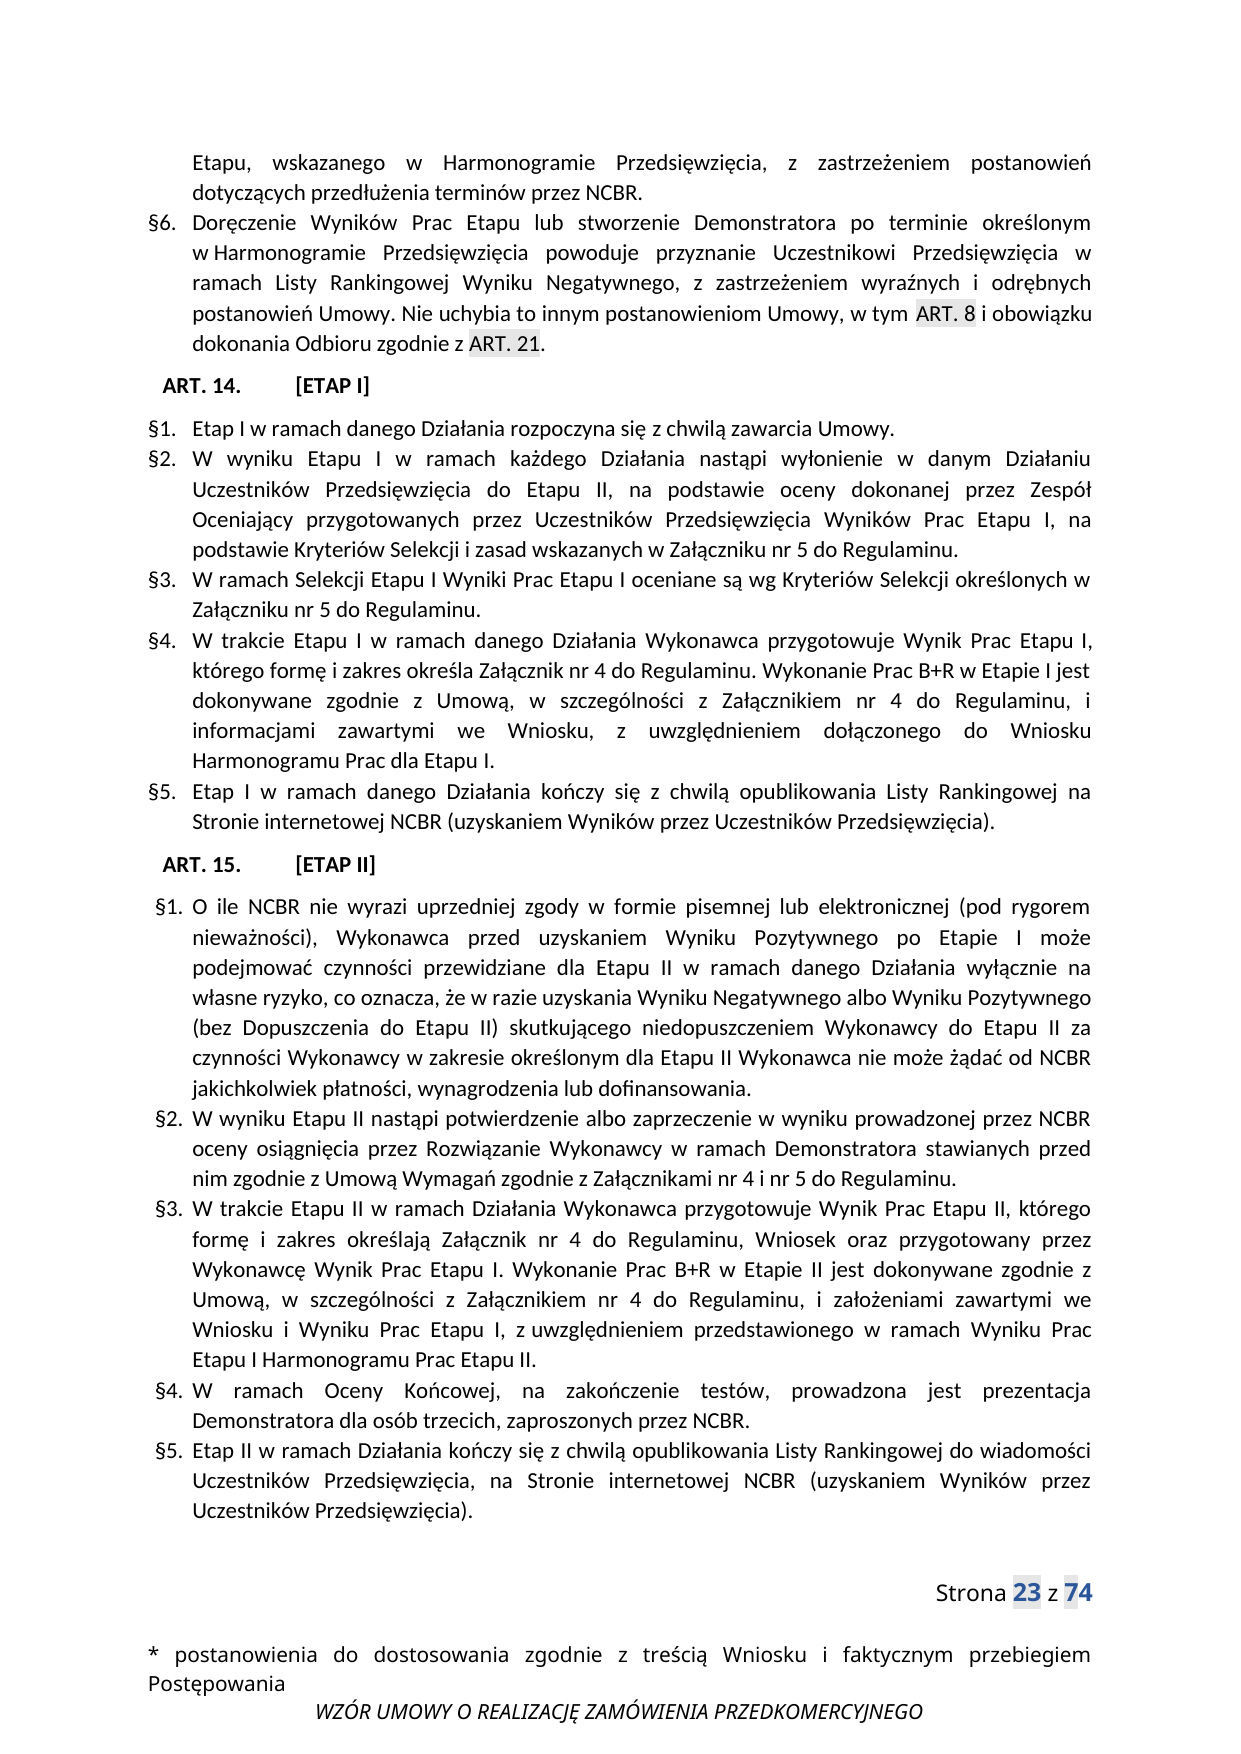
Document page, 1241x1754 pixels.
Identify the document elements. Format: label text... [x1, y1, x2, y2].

list W ramach Selekcji Etapu I Wyniki Prac Etapu I oceniane są wg Kryteriów Selekcji określonych w Załączniku nr 5 do Regulaminu. [148, 565, 1093, 623]
list W wyniku Etapu I w ramach każdego Działania nastąpi wyłonienie w danym Działaniu Uczestników Przedsięwzięcia do Etapu II, na podstawie oceny dokonanej przez Zespół Oceniający przygotowanych przez Uczestników Przedsięwzięcia Wyników Prac Etapu I, na podstawie Kryteriów Selekcji i zasad wskazanych w Załączniku nr 5 do Regulaminu. [148, 444, 1093, 563]
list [148, 148, 1093, 206]
subtitle [ETAP II] [148, 850, 1093, 878]
list O ile NCBR nie wyrazi uprzedniej zgody w formie pisemnej lub elektronicznej (pod rygorem nieważności), Wykonawca przed uzyskaniem Wyniku Pozytywnego po Etapie I może podejmować czynności przewidziane dla Etapu II w ramach danego Działania wyłącznie na własne ryzyko, co oznacza, że w razie uzyskania Wyniku Negatywnego albo Wyniku Pozytywnego (bez Dopuszczenia do Etapu II) skutkującego niedopuszczeniem Wykonawcy do Etapu II za czynności Wykonawcy w zakresie określonym dla Etapu II Wykonawca nie może żądać od NCBR jakichkolwiek płatności, wynagrodzenia lub dofinansowania. [154, 892, 1093, 1102]
list Etap II w ramach Działania kończy się z chwilą opublikowania Listy Rankingowej do wiadomości Uczestników Przedsięwzięcia, na Stronie internetowej NCBR (uzyskaniem Wyników przez Uczestników Przedsięwzięcia). [154, 1436, 1093, 1524]
list W trakcie Etapu II w ramach Działania Wykonawca przygotowuje Wynik Prac Etapu II, którego formę i zakres określają Załącznik nr 4 do Regulaminu, Wniosek oraz przygotowany przez Wykonawcę Wynik Prac Etapu I. Wykonanie Prac B+R w Etapie II jest dokonywane zgodnie z Umową, w szczególności z Załącznikiem nr 4 do Regulaminu, i założeniami zawartymi we Wniosku i Wyniku Prac Etapu I, z uwzględnieniem przedstawionego w ramach Wyniku Prac Etapu I Harmonogramu Prac Etapu II. [154, 1194, 1093, 1373]
list W wyniku Etapu II nastąpi potwierdzenie albo zaprzeczenie w wyniku prowadzonej przez NCBR oceny osiągnięcia przez Rozwiązanie Wykonawcy w ramach Demonstratora stawianych przed nim zgodnie z Umową Wymagań zgodnie z Załącznikami nr 4 i nr 5 do Regulaminu. [154, 1104, 1093, 1192]
list Etap I w ramach danego Działania rozpoczyna się z chwilą zawarcia Umowy. [148, 414, 1093, 442]
subtitle [ETAP I] [148, 372, 1093, 399]
list Etap I w ramach danego Działania kończy się z chwilą opublikowania Listy Rankingowej na Stronie internetowej NCBR (uzyskaniem Wyników przez Uczestników Przedsięwzięcia). [148, 777, 1093, 835]
list W trakcie Etapu I w ramach danego Działania Wykonawca przygotowuje Wynik Prac Etapu I, którego formę i zakres określa Załącznik nr 4 do Regulaminu. Wykonanie Prac B+R w Etapie I jest dokonywane zgodnie z Umową, w szczególności z Załącznikiem nr 4 do Regulaminu, i informacjami zawartymi we Wniosku, z uwzględnieniem dołączonego do Wniosku Harmonogramu Prac dla Etapu I. [148, 626, 1093, 774]
list W ramach Oceny Końcowej, na zakończenie testów, prowadzona jest prezentacja Demonstratora dla osób trzecich, zaproszonych przez NCBR. [154, 1376, 1093, 1434]
list Doręczenie Wyników Prac Etapu lub stworzenie Demonstratora po terminie określonym w Harmonogramie Przedsięwzięcia powoduje przyznanie Uczestnikowi Przedsięwzięcia w ramach Listy Rankingowej Wyniku Negatywnego, z zastrzeżeniem wyraźnych i odrębnych postanowień Umowy. Nie uchybia to innym postanowieniom Umowy, w tym ART. 8 i obowiązku dokonania Odbioru zgodnie z ART. 21. [148, 208, 1093, 357]
